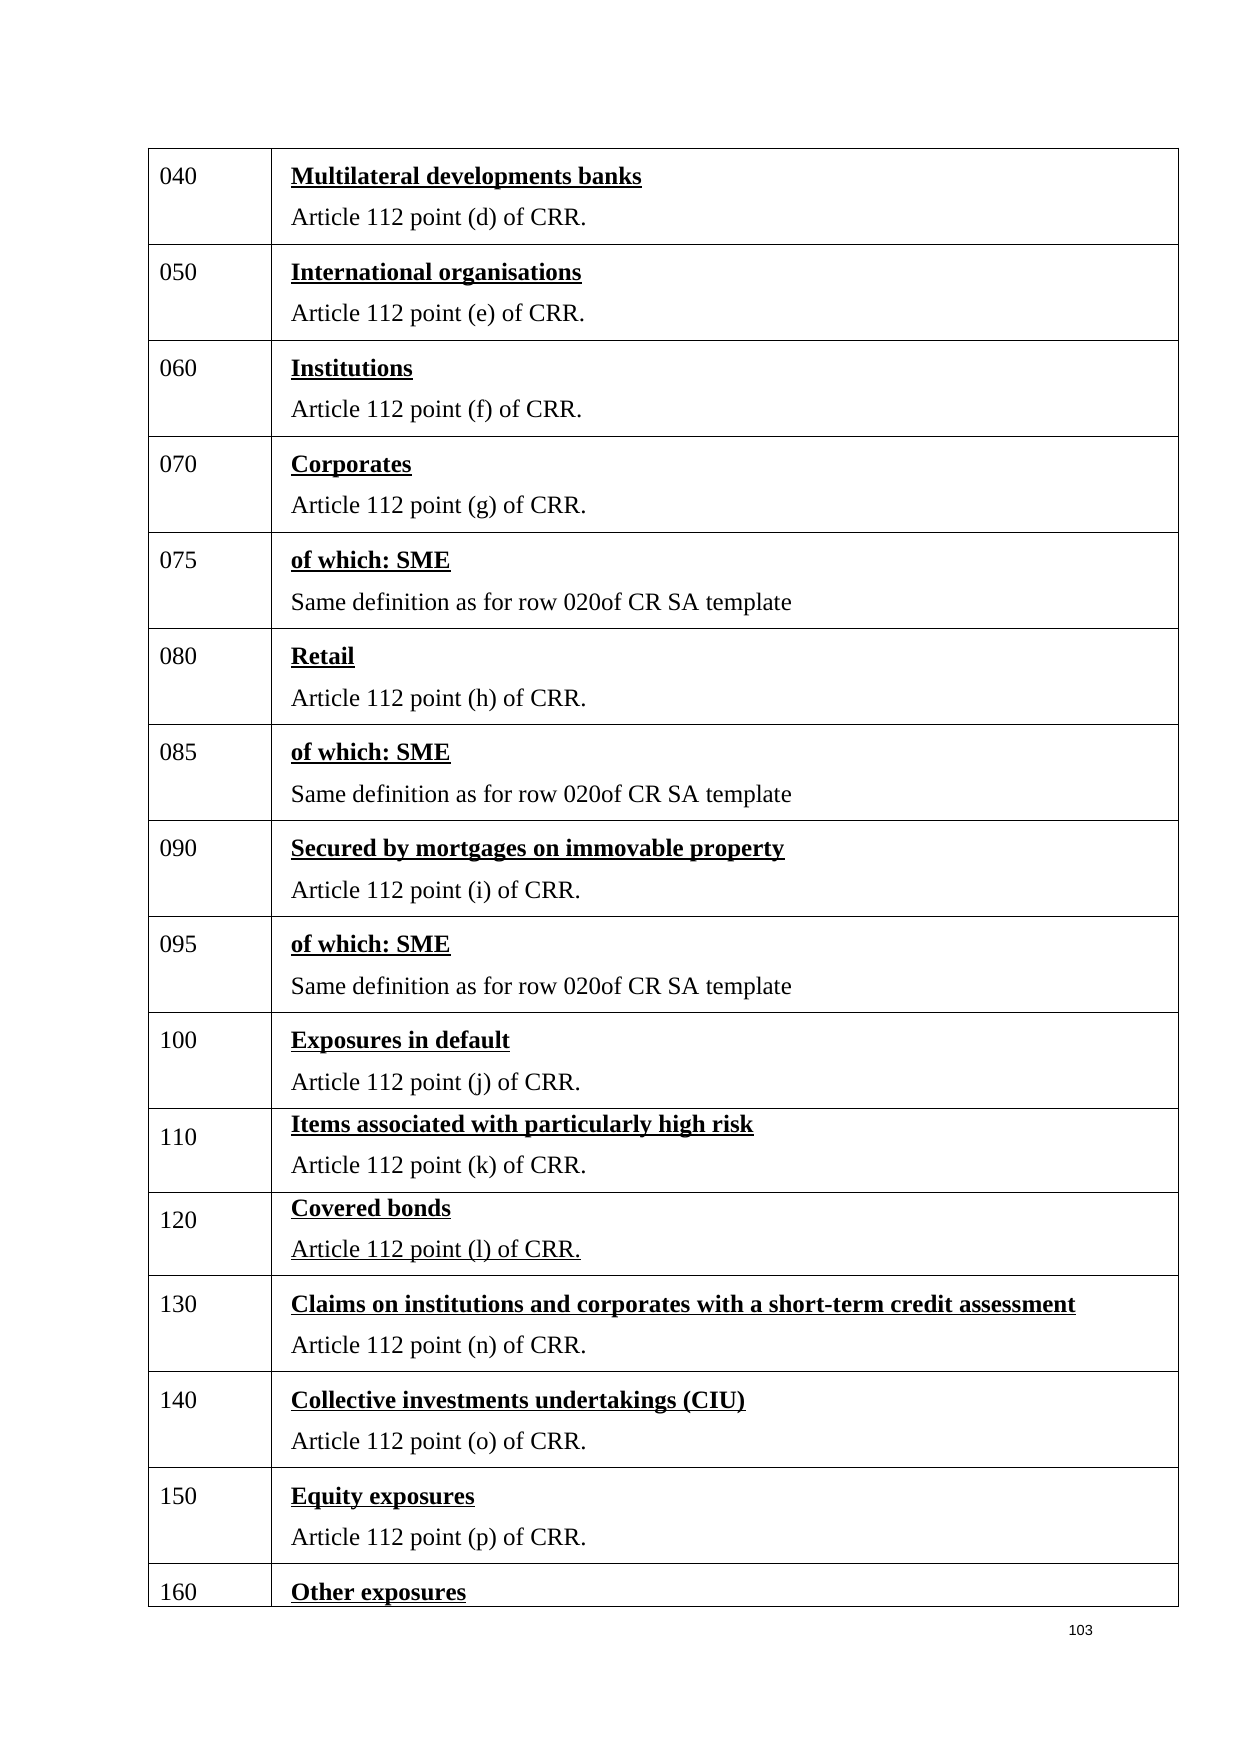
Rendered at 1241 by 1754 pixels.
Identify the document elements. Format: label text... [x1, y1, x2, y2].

table_cell Covered bonds Article 112 point (l) of CRR. [272, 1193, 1178, 1275]
table_cell 050 [149, 245, 271, 340]
table_cell 080 [149, 629, 271, 724]
table_cell of which: SME Same definition as for row 020of CR SA template [272, 725, 1178, 820]
table_cell of which: SME Same definition as for row 020of CR SA template [272, 533, 1178, 628]
table_cell Claims on institutions and corporates with a short-term credit assessment Article 112 point (n) of CRR. [272, 1276, 1178, 1371]
table_cell 060 [149, 341, 271, 436]
table_cell Corporates Article 112 point (g) of CRR. [272, 437, 1178, 532]
table_cell 085 [149, 725, 271, 820]
table_cell 040 [149, 149, 271, 244]
table_cell Institutions Article 112 point (f) of CRR. [272, 341, 1178, 436]
table_cell Collective investments undertakings (CIU) Article 112 point (o) of CRR. [272, 1372, 1178, 1467]
table_cell 090 [149, 821, 271, 916]
table_cell Multilateral developments banks Article 112 point (d) of CRR. [272, 149, 1178, 244]
table_cell 100 [149, 1013, 271, 1108]
table_cell of which: SME Same definition as for row 020of CR SA template [272, 917, 1178, 1012]
table_cell Equity exposures Article 112 point (p) of CRR. [272, 1468, 1178, 1563]
table_cell 160 [149, 1564, 271, 1606]
table_cell Items associated with particularly high risk Article 112 point (k) of CRR. [272, 1109, 1178, 1192]
table_cell 095 [149, 917, 271, 1012]
table_cell 130 [149, 1276, 271, 1371]
table_cell 150 [149, 1468, 271, 1563]
table_cell 120 [149, 1193, 271, 1275]
table_cell Secured by mortgages on immovable property Article 112 point (i) of CRR. [272, 821, 1178, 916]
table_cell 075 [149, 533, 271, 628]
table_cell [272, 1564, 1178, 1606]
table_cell Exposures in default Article 112 point (j) of CRR. [272, 1013, 1178, 1108]
table_cell 140 [149, 1372, 271, 1467]
table_cell International organisations Article 112 point (e) of CRR. [272, 245, 1178, 340]
table_cell 110 [149, 1109, 271, 1192]
table_cell Retail Article 112 point (h) of CRR. [272, 629, 1178, 724]
table_cell 070 [149, 437, 271, 532]
